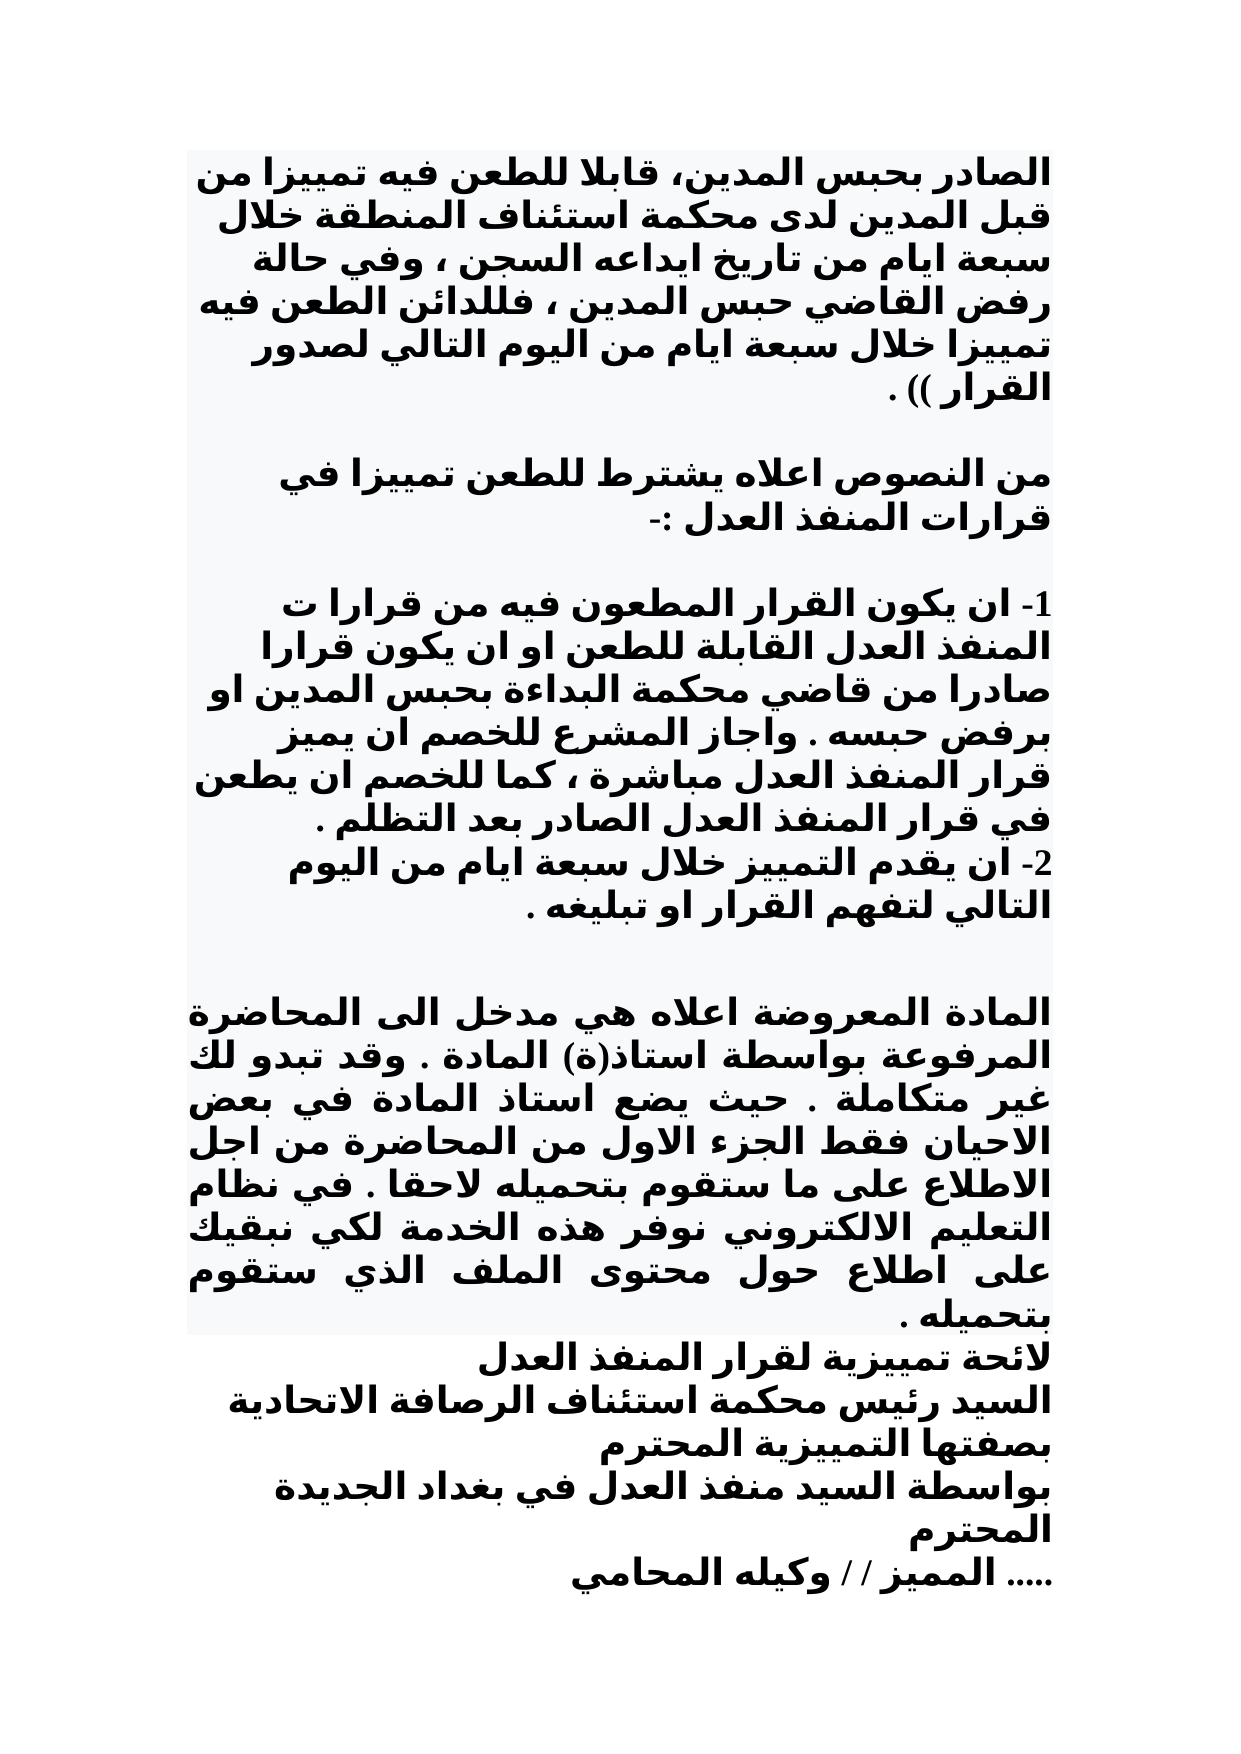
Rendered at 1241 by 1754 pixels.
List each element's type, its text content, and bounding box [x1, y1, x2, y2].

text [187, 150, 1053, 926]
text المادة المعروضة اعلاه هي مدخل الى المحاضرة المرفوعة بواسطة استاذ(ة) المادة . وقد تبدو لك غير متكاملة . حيث يضع استاذ المادة في بعض الاحيان فقط الجزء الاول من المحاضرة من اجل الاطلاع على ما ستقوم بتحميله لاحقا . في نظام التعليم الالكتروني نوفر هذه الخدمة لكي نبقيك على اطلاع حول محتوى الملف الذي ستقوم بتحميله . [187, 990, 1053, 1335]
text المميز / / وكيله المحامي ..... [187, 1551, 1053, 1594]
text بواسطة السيد منفذ العدل في بغداد الجديدة المحترم [187, 1464, 1053, 1551]
text السيد رئيس محكمة استئناف الرصافة الاتحادية بصفتها التمييزية المحترم [187, 1378, 1053, 1464]
text لائحة تمييزية لقرار المنفذ العدل [187, 1335, 1053, 1378]
